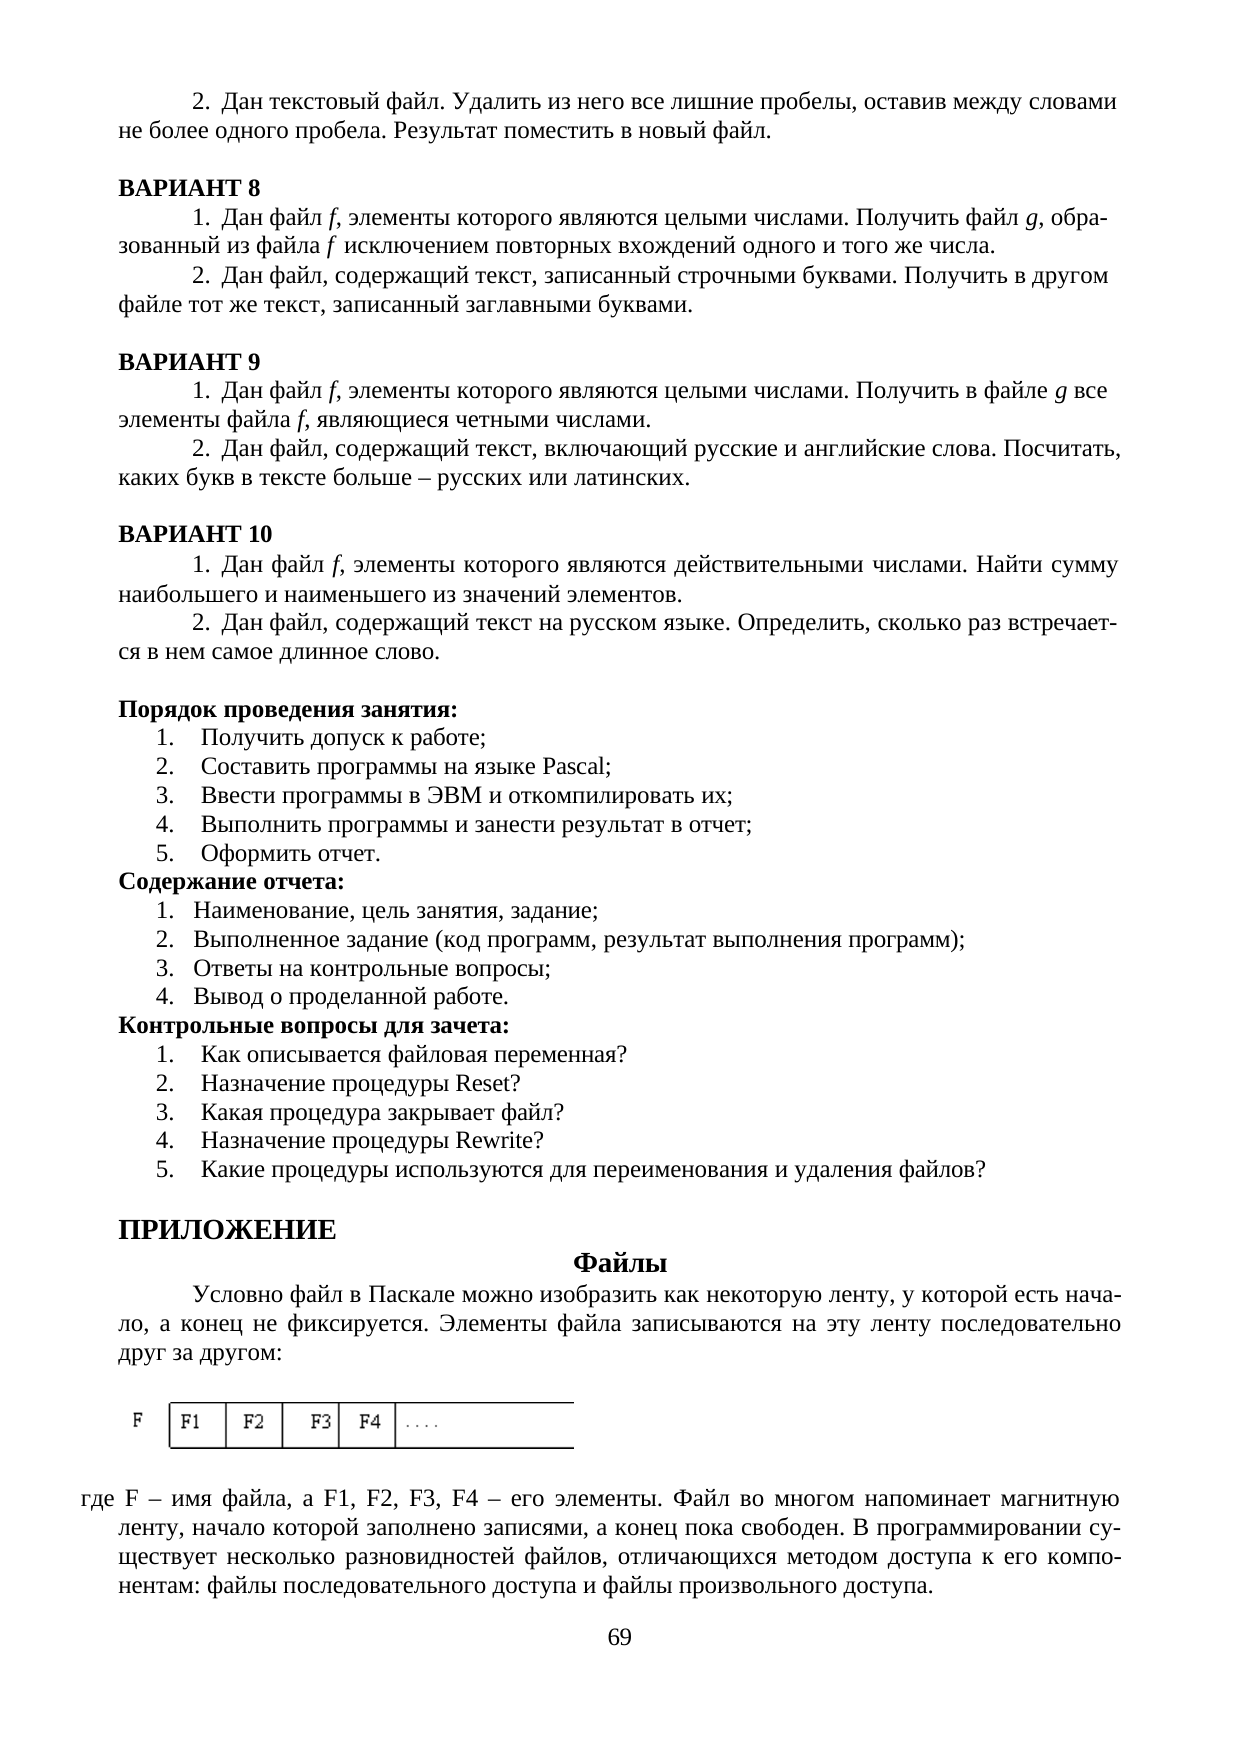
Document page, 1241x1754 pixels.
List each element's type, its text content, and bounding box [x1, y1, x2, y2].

list Какие процедуры используются для переименования и удаления файлов? [156, 1154, 1152, 1183]
subtitle ПРИЛОЖЕНИЕ [118, 1212, 1152, 1246]
subtitle Контрольные вопросы для зачета: [118, 1011, 1152, 1039]
list Ввести программы в ЭВМ и откомпилировать их; [156, 780, 1152, 809]
text Файлы [103, 1246, 1137, 1279]
list Ответы на контрольные вопросы; [156, 953, 1152, 981]
list Оформить отчет. [156, 838, 1152, 866]
list Наименование, цель занятия, задание; [156, 895, 1152, 924]
subtitle ВАРИАНТ 9 [118, 347, 1152, 375]
list Дан файл f, элементы которого являются действительными числами. Найти сумму наибольшего и наименьшего из значений элементов. [118, 549, 1123, 608]
list Дан файл f, элементы которого являются целыми числами. Получить в файле g все элементы файла f, являющиеся четными числами. [118, 375, 1123, 433]
subtitle ВАРИАНТ 8 [118, 173, 1152, 202]
subtitle ВАРИАНТ 10 [118, 519, 1152, 548]
list Назначение процедуры Reset? [156, 1068, 1152, 1097]
list Дан файл f, элементы которого являются целыми числами. Получить файл g, обра- зованный из файла f исключением повторных вхождений одного и того же числа. [118, 202, 1122, 259]
subtitle Содержание отчета: [118, 867, 1152, 895]
list Дан файл, содержащий текст, включающий русские и английские слова. Посчитать, каких букв в тексте больше – русских или латинских. [118, 433, 1123, 490]
list Получить допуск к работе; [156, 723, 1152, 751]
list Вывод о проделанной работе. [156, 981, 1152, 1010]
text Условно файл в Паскале можно изобразить как некоторую ленту, у которой есть нача- ло, а конец не фиксируется. Элементы файла записываются на эту ленту последовательно друг за другом: [118, 1279, 1122, 1365]
text ся в нем самое длинное слово. [118, 636, 1152, 665]
list Дан файл, содержащий текст на русском языке. Определить, сколько раз встречает- [192, 609, 1152, 636]
subtitle Порядок проведения занятия: [118, 694, 1152, 723]
list Дан текстовый файл. Удалить из него все лишние пробелы, оставив между словами не более одного пробела. Результат поместить в новый файл. [118, 86, 1122, 143]
list Составить программы на языке Pascal; [156, 751, 1152, 780]
list Дан файл, содержащий текст, записанный строчными буквами. Получить в другом файле тот же текст, записанный заглавными буквами. [118, 261, 1122, 318]
list Назначение процедуры Rewrite? [156, 1125, 1152, 1154]
list Выполнить программы и занести результат в отчет; [156, 809, 1152, 838]
list Какая процедура закрывает файл? [156, 1097, 1152, 1125]
list Как описывается файловая переменная? [156, 1039, 1152, 1068]
text где F – имя файла, а F1, F2, F3, F4 – его элементы. Файл во многом напоминает магнитную ленту, начало которой заполнено записями, а конец пока свободен. В программировании су- ществует несколько разновидностей файлов, отличающихся методом доступа к его компо- нентам: файлы последовательного доступа и файлы произвольного доступа. [81, 1483, 1122, 1598]
list Выполненное задание (код программ, результат выполнения программ); [156, 924, 1152, 953]
picture [133, 1402, 574, 1449]
